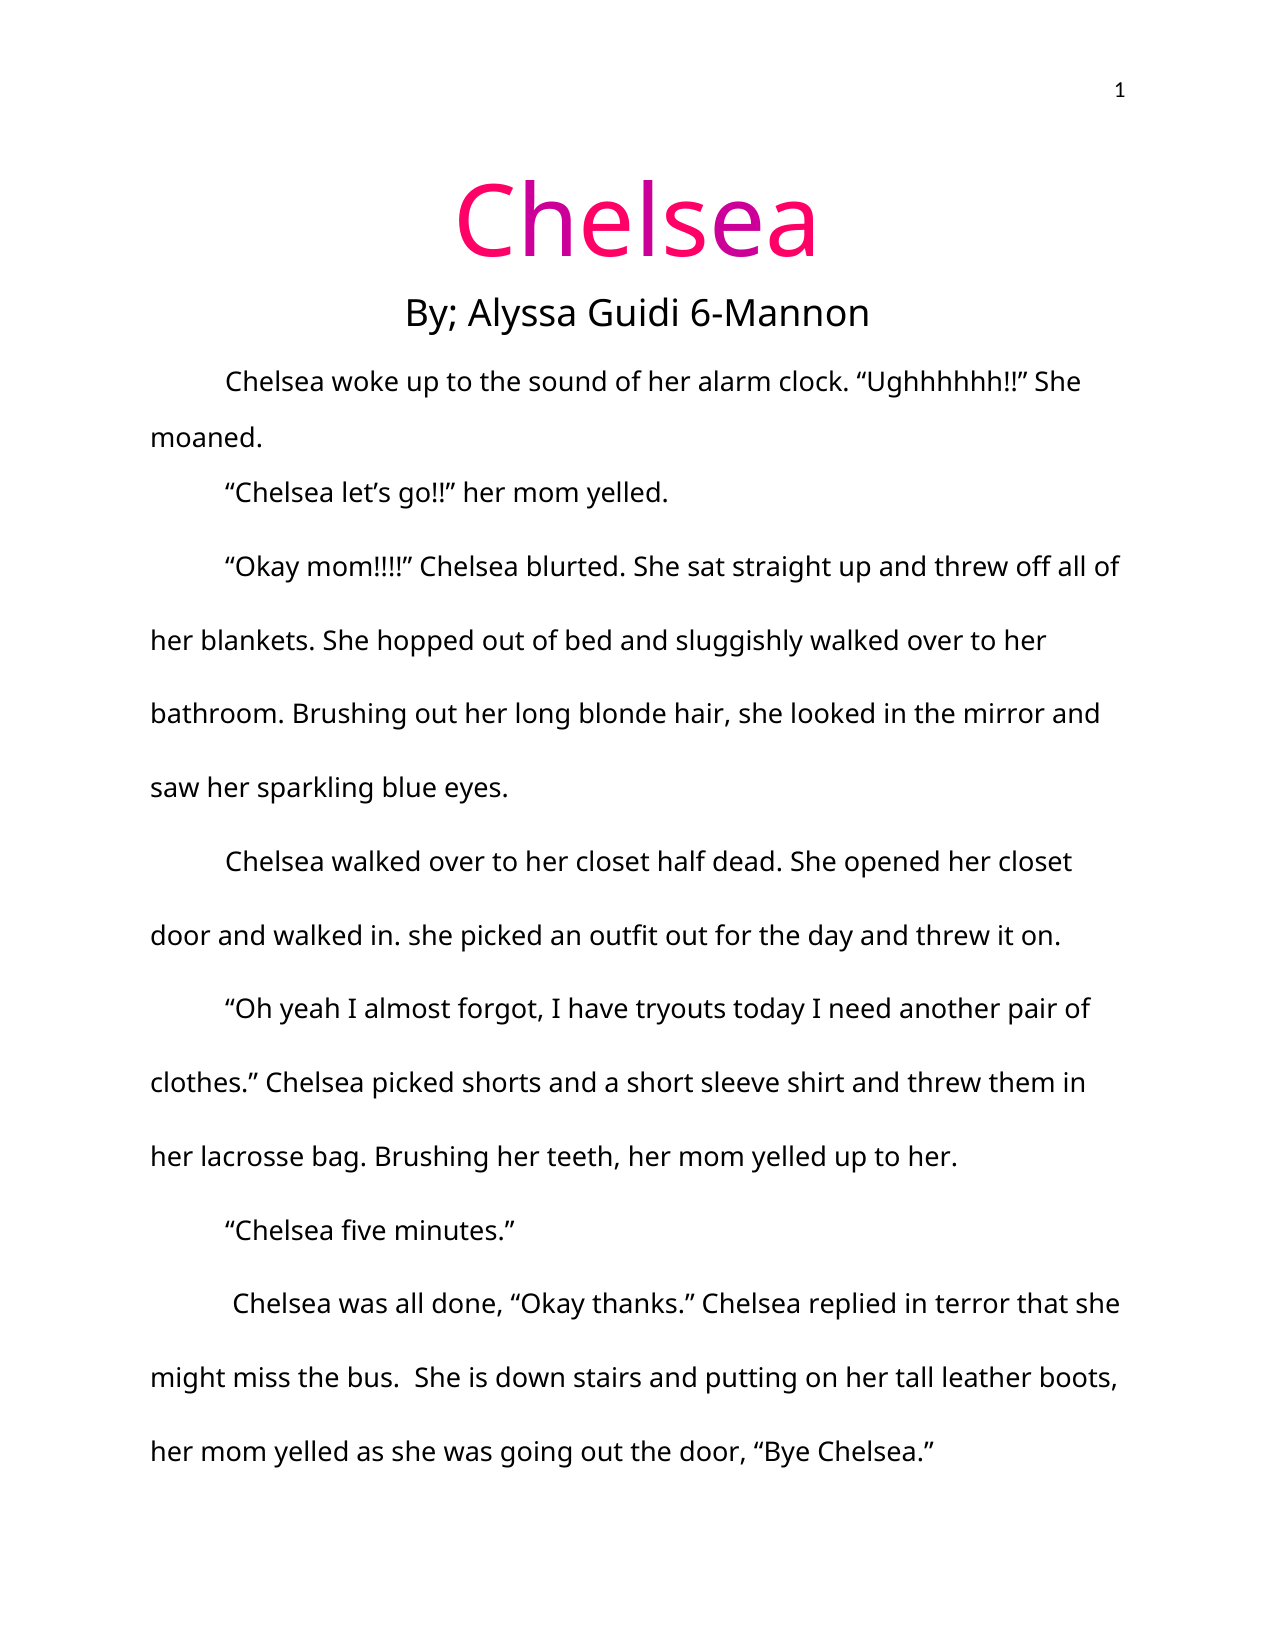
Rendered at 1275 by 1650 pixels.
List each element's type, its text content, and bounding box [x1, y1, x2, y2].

text Chelsea [150, 150, 1125, 286]
text Chelsea was all done, “Okay thanks.” Chelsea replied in terror that she might miss the bus. She is down stairs and putting on her tall leather boots, her mom yelled as she was going out the door, “Bye Chelsea.” [150, 1285, 1125, 1469]
text Chelsea walked over to her closet half dead. She opened her closet door and walked in. she picked an outfit out for the day and threw it on. [150, 842, 1125, 953]
text “Chelsea let’s go!!” her mom yelled. [150, 473, 1125, 510]
text “Chelsea five minutes.” [150, 1211, 1125, 1248]
text “Okay mom!!!!” Chelsea blurted. She sat straight up and threw off all of her blankets. She hopped out of bed and sluggishly walked over to her bathroom. Brushing out her long blonde hair, she looked in the mirror and saw her sparkling blue eyes. [150, 547, 1125, 805]
text Chelsea woke up to the sound of her alarm clock. “Ughhhhhh!!” She moaned. [150, 363, 1125, 455]
text By; Alyssa Guidi 6-Mannon [150, 286, 1125, 337]
text “Oh yeah I almost forgot, I have tryouts today I need another pair of clothes.” Chelsea picked shorts and a short sleeve shirt and threw them in her lacrosse bag. Brushing her teeth, her mom yelled up to her. [150, 990, 1125, 1174]
